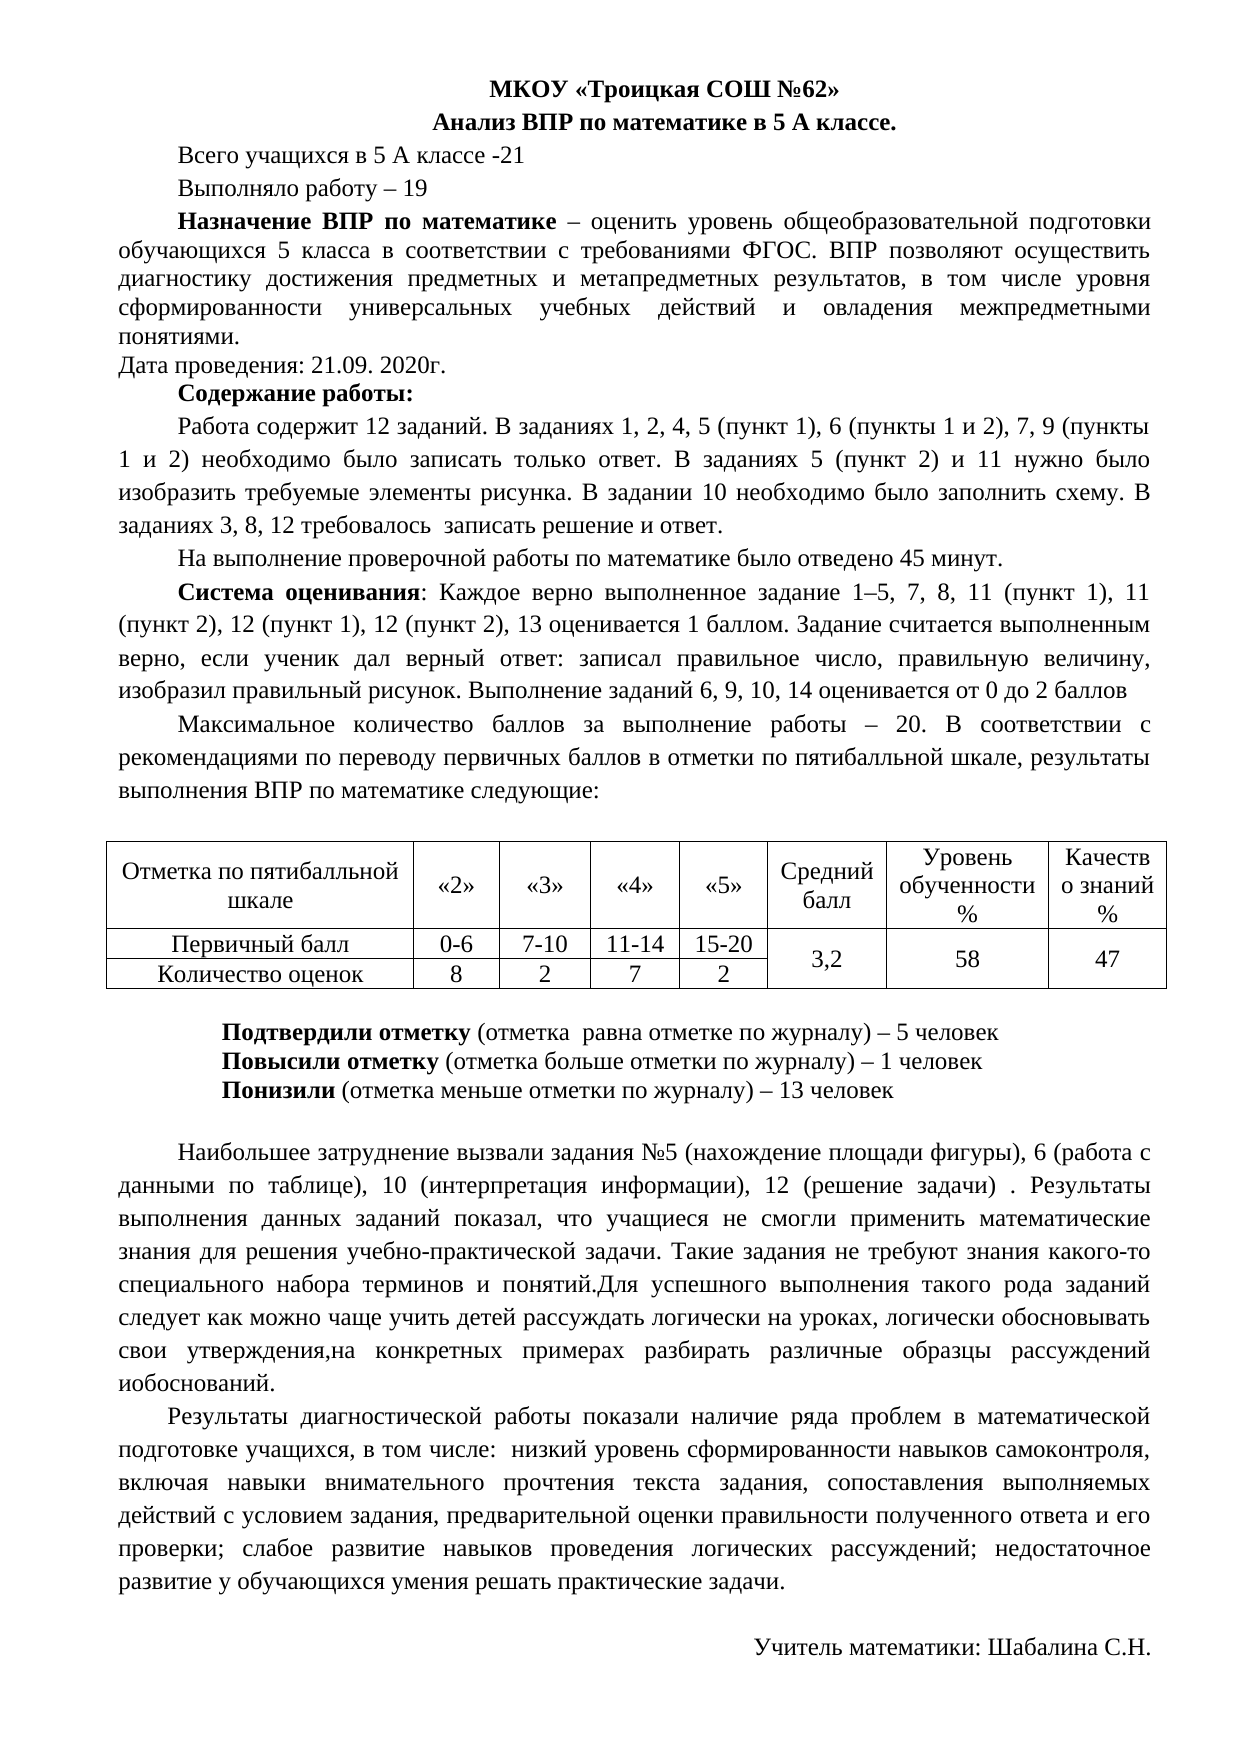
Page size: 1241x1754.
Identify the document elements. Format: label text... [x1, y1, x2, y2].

table_header «3» [500, 842, 590, 928]
table_header «2» [414, 842, 499, 928]
table_header «5» [680, 842, 767, 928]
text Понизили (отметка меньше отметки по журналу) – 13 человек [118, 1075, 1152, 1104]
table_header «4» [591, 842, 679, 928]
table_cell 0-6 [414, 929, 499, 958]
text Всего учащихся в 5 А классе -21 [118, 140, 1152, 169]
text Максимальное количество баллов за выполнение работы – 20. В соответствии с рекомендациями по переводу первичных баллов в отметки по пятибалльной шкале, результаты выполнения ВПР по математике следующие: [118, 709, 1152, 803]
table_header Отметка по пятибалльной шкале [107, 842, 413, 928]
text Результаты диагностической работы показали наличие ряда проблем в математической подготовке учащихся, в том числе: низкий уровень сформированности навыков самоконтроля, включая навыки внимательного прочтения текста задания, сопоставления выполняемых действий с условием задания, предварительной оценки правильности полученного ответа и его проверки; слабое развитие навыков проведения логических рассуждений; недостаточное развитие у обучающихся умения решать практические задачи. [118, 1401, 1152, 1595]
table_cell 7-10 [500, 929, 590, 958]
text Работа содержит 12 заданий. В заданиях 1, 2, 4, 5 (пункт 1), 6 (пункты 1 и 2), 7, 9 (пункты 1 и 2) необходимо было записать только ответ. В заданиях 5 (пункт 2) и 11 нужно было изобразить требуемые элементы рисунка. В задании 10 необходимо было заполнить схему. В заданиях 3, 8, 12 требовалось записать решение и ответ. [118, 411, 1152, 539]
table_header Уровень обученности % [887, 842, 1048, 928]
table_cell 2 [680, 959, 767, 988]
table_cell Первичный балл [107, 929, 413, 958]
table_cell 47 [1049, 929, 1166, 988]
table_header Качество знаний % [1049, 842, 1166, 928]
text Учитель математики: Шабалина С.Н. [118, 1632, 1152, 1661]
table_cell Количество оценок [107, 959, 413, 988]
text Выполняло работу – 19 [118, 173, 1152, 202]
table_cell 7 [591, 959, 679, 988]
text Анализ ВПР по математике в 5 А классе. [118, 107, 1152, 136]
table_header Средний балл [768, 842, 886, 928]
text Дата проведения: 21.09. 2020г. [118, 350, 1152, 378]
text Наибольшее затруднение вызвали задания №5 (нахождение площади фигуры), 6 (работа с данными по таблице), 10 (интерпретация информации), 12 (решение задачи) . Результаты выполнения данных заданий показал, что учащиеся не смогли применить математические знания для решения учебно-практической задачи. Такие задания не требуют знания какого-то специального набора терминов и понятий.Для успешного выполнения такого рода заданий следует как можно чаще учить детей рассуждать логически на уроках, логически обосновывать свои утверждения,на конкретных примерах разбирать различные образцы рассуждений иобоснований. [118, 1137, 1152, 1397]
text Система оценивания: Каждое верно выполненное задание 1–5, 7, 8, 11 (пункт 1), 11 (пункт 2), 12 (пункт 1), 12 (пункт 2), 13 оценивается 1 баллом. Задание считается выполненным верно, если ученик дал верный ответ: записал правильное число, правильную величину, изобразил правильный рисунок. Выполнение заданий 6, 9, 10, 14 оценивается от 0 до 2 баллов [118, 577, 1152, 704]
text Назначение ВПР по математике – оценить уровень общеобразовательной подготовки обучающихся 5 класса в соответствии с требованиями ФГОС. ВПР позволяют осуществить диагностику достижения предметных и метапредметных результатов, в том числе уровня сформированности универсальных учебных действий и овладения межпредметными понятиями. [118, 206, 1152, 350]
table_cell 58 [887, 929, 1048, 988]
text Подтвердили отметку (отметка равна отметке по журналу) – 5 человек [118, 1017, 1152, 1046]
text МКОУ «Троицкая СОШ №62» [118, 74, 1152, 103]
table_cell 15-20 [680, 929, 767, 958]
table_cell 3,2 [768, 929, 886, 988]
text Повысили отметку (отметка больше отметки по журналу) – 1 человек [118, 1046, 1152, 1075]
text Содержание работы: [118, 378, 1152, 407]
table_cell 8 [414, 959, 499, 988]
table_cell 11-14 [591, 929, 679, 958]
table_cell 2 [500, 959, 590, 988]
text На выполнение проверочной работы по математике было отведено 45 минут. [118, 543, 1152, 572]
